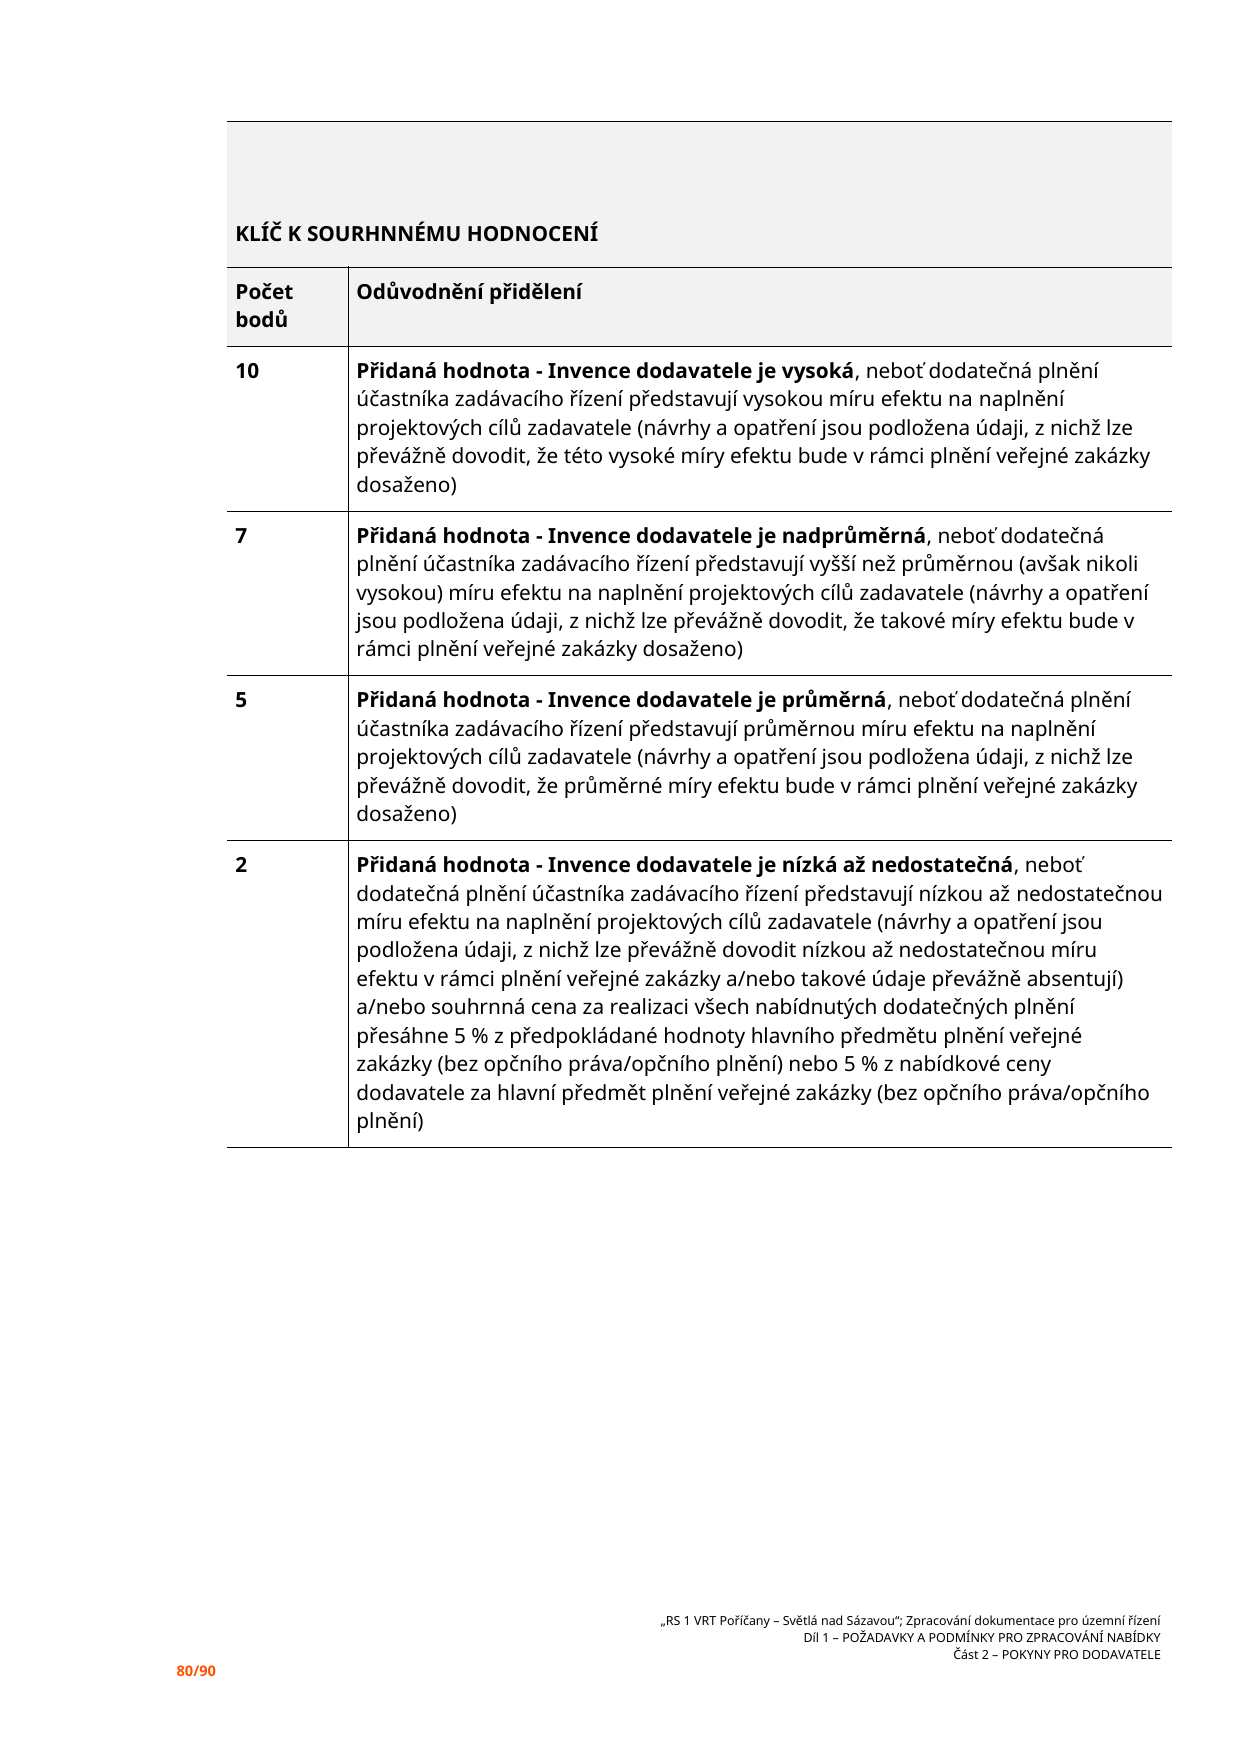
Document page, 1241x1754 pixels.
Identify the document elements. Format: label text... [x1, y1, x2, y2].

table_cell Přidaná hodnota - Invence dodavatele je vysoká, neboť dodatečná plnění účastníka zadávacího řízení představují vysokou míru efektu na naplnění projektových cílů zadavatele (návrhy a opatření jsou podložena údaji, z nichž lze převážně dovodit, že této vysoké míry efektu bude v rámci plnění veřejné zakázky dosaženo) [349, 347, 1172, 511]
table_cell 10 [227, 347, 348, 511]
table_cell Odůvodnění přidělení [349, 268, 1172, 346]
table_cell 7 [227, 512, 348, 675]
table_cell Přidaná hodnota - Invence dodavatele je průměrná, neboť dodatečná plnění účastníka zadávacího řízení představují průměrnou míru efektu na naplnění projektových cílů zadavatele (návrhy a opatření jsou podložena údaji, z nichž lze převážně dovodit, že průměrné míry efektu bude v rámci plnění veřejné zakázky dosaženo) [349, 676, 1172, 840]
table_cell Přidaná hodnota - Invence dodavatele je nízká až nedostatečná, neboť dodatečná plnění účastníka zadávacího řízení představují nízkou až nedostatečnou míru efektu na naplnění projektových cílů zadavatele (návrhy a opatření jsou podložena údaji, z nichž lze převážně dovodit nízkou až nedostatečnou míru efektu v rámci plnění veřejné zakázky a/nebo takové údaje převážně absentují) a/nebo souhrnná cena za realizaci všech nabídnutých dodatečných plnění přesáhne 5 % z předpokládané hodnoty hlavního předmětu plnění veřejné zakázky (bez opčního práva/opčního plnění) nebo 5 % z nabídkové ceny dodavatele za hlavní předmět plnění veřejné zakázky (bez opčního práva/opčního plnění) [349, 841, 1172, 1147]
table_cell Přidaná hodnota - Invence dodavatele je nadprůměrná, neboť dodatečná plnění účastníka zadávacího řízení představují vyšší než průměrnou (avšak nikoli vysokou) míru efektu na naplnění projektových cílů zadavatele (návrhy a opatření jsou podložena údaji, z nichž lze převážně dovodit, že takové míry efektu bude v rámci plnění veřejné zakázky dosaženo) [349, 512, 1172, 675]
table_cell 5 [227, 676, 348, 840]
table_header KLÍČ K SOURHNNÉMU hodnocení [227, 122, 1172, 266]
table_cell Počet bodů [227, 268, 348, 346]
table_cell 2 [227, 841, 348, 1147]
